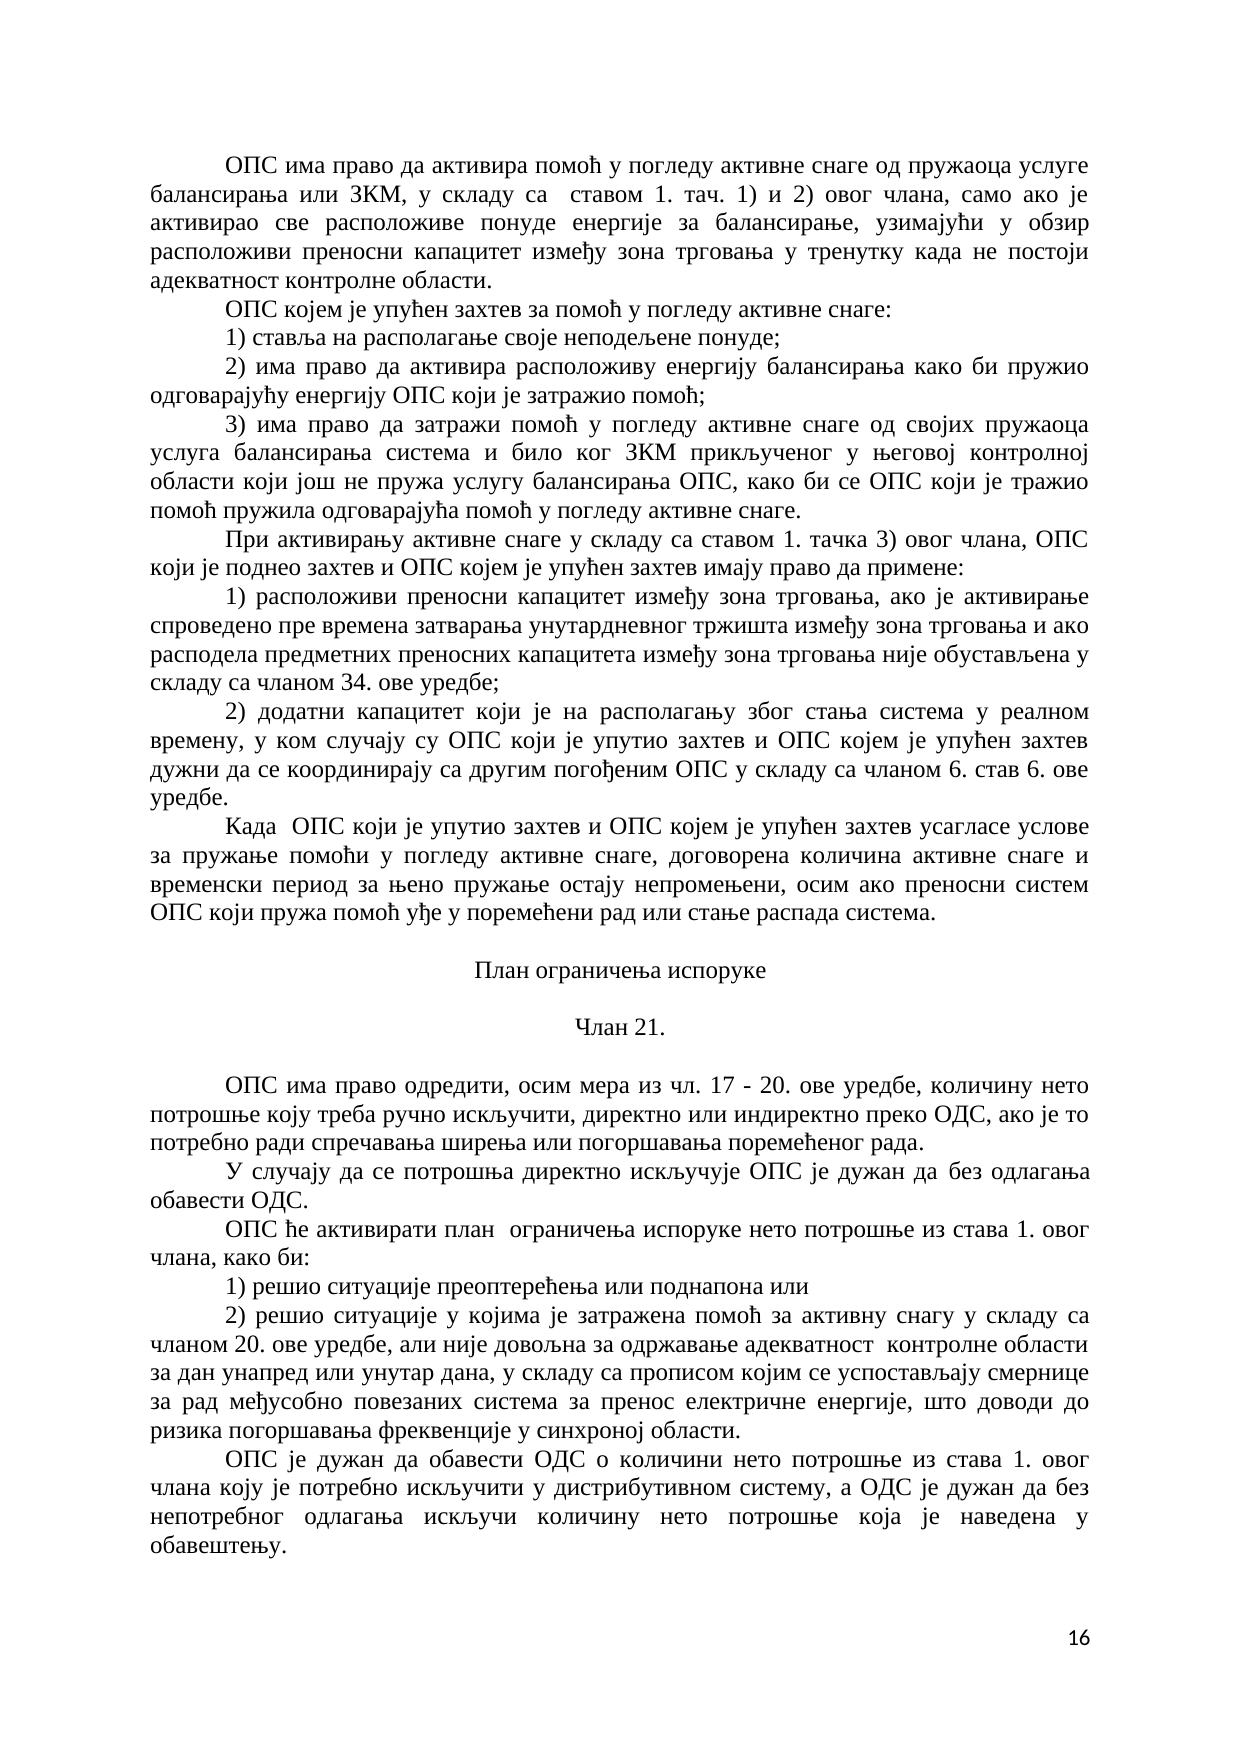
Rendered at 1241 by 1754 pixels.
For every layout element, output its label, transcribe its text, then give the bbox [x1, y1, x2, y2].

text 1) решио ситуације преоптерећења или поднапона или [150, 1271, 1090, 1300]
text 2) решио ситуације у којима је затражена помоћ за активну снагу у складу са чланом 20. ове уредбе, али није довољна за одржавање адекватност контролне области за дан унапред или унутар дана, у складу са прописом којим се успостављају смернице за рад међусобно повезаних система за пренос електричне енергије, што доводи до ризика погоршавања фреквенције у синхроној области. [150, 1300, 1090, 1444]
text ОПС има право одредити, осим мера из чл. 17 - 20. ове уредбе, количину нето потрошње коју треба ручно искључити, директно или индиректно преко ОДС, ако је то потребно ради спречавања ширења или погоршавања поремећеног рада. [150, 1070, 1090, 1156]
text 1) расположиви преносни капацитет између зона трговања, ако је активирање спроведено пре времена затварања унутардневног тржишта између зона трговања и ако расподела предметних преносних капацитета између зона трговања није обустављена у складу са чланом 34. ове уредбе; [150, 581, 1090, 696]
text 2) додатни капацитет који је на располагању због стања система у реалном времену, у ком случају су ОПС који је упутио захтев и ОПС којем је упућен захтев дужни да се координирају са другим погођеним ОПС у складу са чланом 6. став 6. ове уредбе. [150, 696, 1090, 811]
text У случају да се потрошња директно искључује ОПС је дужан да без одлагања обавести ОДС. [150, 1156, 1090, 1214]
text 1) ставља на располагање своје неподељене понуде; [150, 322, 1090, 351]
text 2) има право да активира расположиву енергију балансирања како би пружио одговарајућу енергију ОПС који је затражио помоћ; [150, 351, 1090, 409]
text ОПС ће активирати план ограничења испоруке нето потрошње из става 1. овог члана, како би: [150, 1214, 1090, 1271]
text Члан 21. [150, 1012, 1090, 1041]
text План ограничења испоруке [150, 955, 1090, 984]
text Када ОПС који је упутио захтев и ОПС којем је упућен захтев усагласе услове за пружање помоћи у погледу активне снаге, договорена количина активне снаге и временски период за њено пружање остају непромењени, осим ако преносни систем ОПС који пружа помоћ уђе у поремећени рад или стање распада система. [150, 811, 1090, 926]
text При активирању активне снаге у складу са ставом 1. тачка 3) овог члана, ОПС који је поднео захтев и ОПС којем је упућен захтев имају право да примене: [150, 524, 1090, 581]
text ОПС је дужан да обавести ОДС о количини нето потрошње из става 1. овог члана коју je потребно искључити у дистрибутивном систему, а ОДС је дужан да без непотребног одлагања искључи количину нето потрошње која је наведена у обавештењу. [150, 1444, 1090, 1559]
text 3) има право да затражи помоћ у погледу активне снаге од својих пружаоца услуга балансирања система и било ког ЗКМ прикљученог у његовој контролној области који још не пружа услугу балансирања ОПС, како би се ОПС који је тражио помоћ пружила одговарајућа помоћ у погледу активне снаге. [150, 409, 1090, 524]
text ОПС којем је упућен захтев за помоћ у погледу активне снаге: [150, 294, 1090, 322]
text ОПС има право да активира помоћ у погледу активне снаге од пружаоца услуге балансирања или ЗКМ, у складу са ставом 1. тач. 1) и 2) овог члана, само ако је активирао све расположиве понуде енергије за балансирање, узимајући у обзир расположиви преносни капацитет између зона трговања у тренутку када не постоји адекватност контролне области. [150, 150, 1090, 294]
